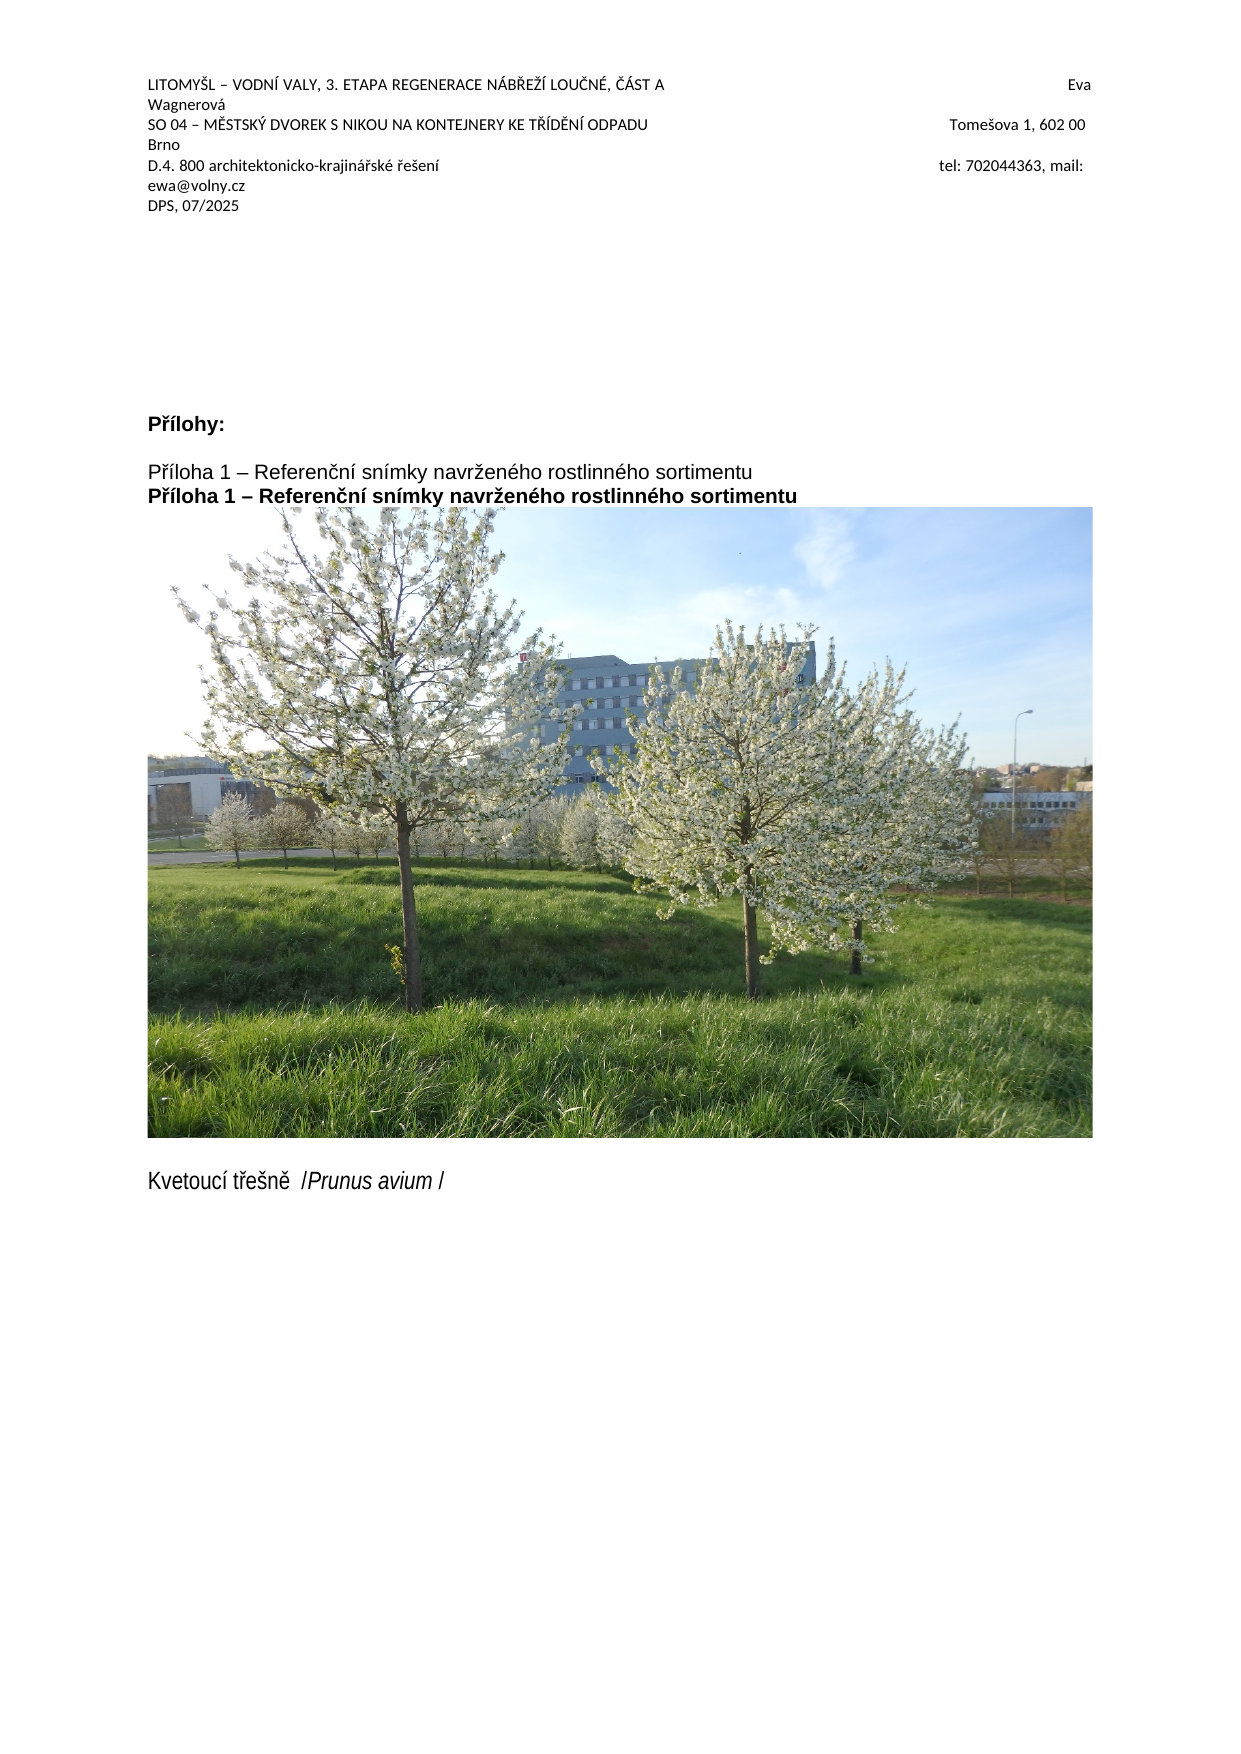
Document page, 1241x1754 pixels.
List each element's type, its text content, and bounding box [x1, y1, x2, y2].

text Příloha 1 – Referenční snímky navrženého rostlinného sortimentu [148, 483, 1093, 507]
text Kvetoucí třešně /Prunus avium / [148, 1166, 1093, 1195]
picture [147, 507, 1093, 1138]
text Přílohy: [148, 412, 1093, 436]
text Příloha 1 – Referenční snímky navrženého rostlinného sortimentu [148, 459, 1093, 483]
